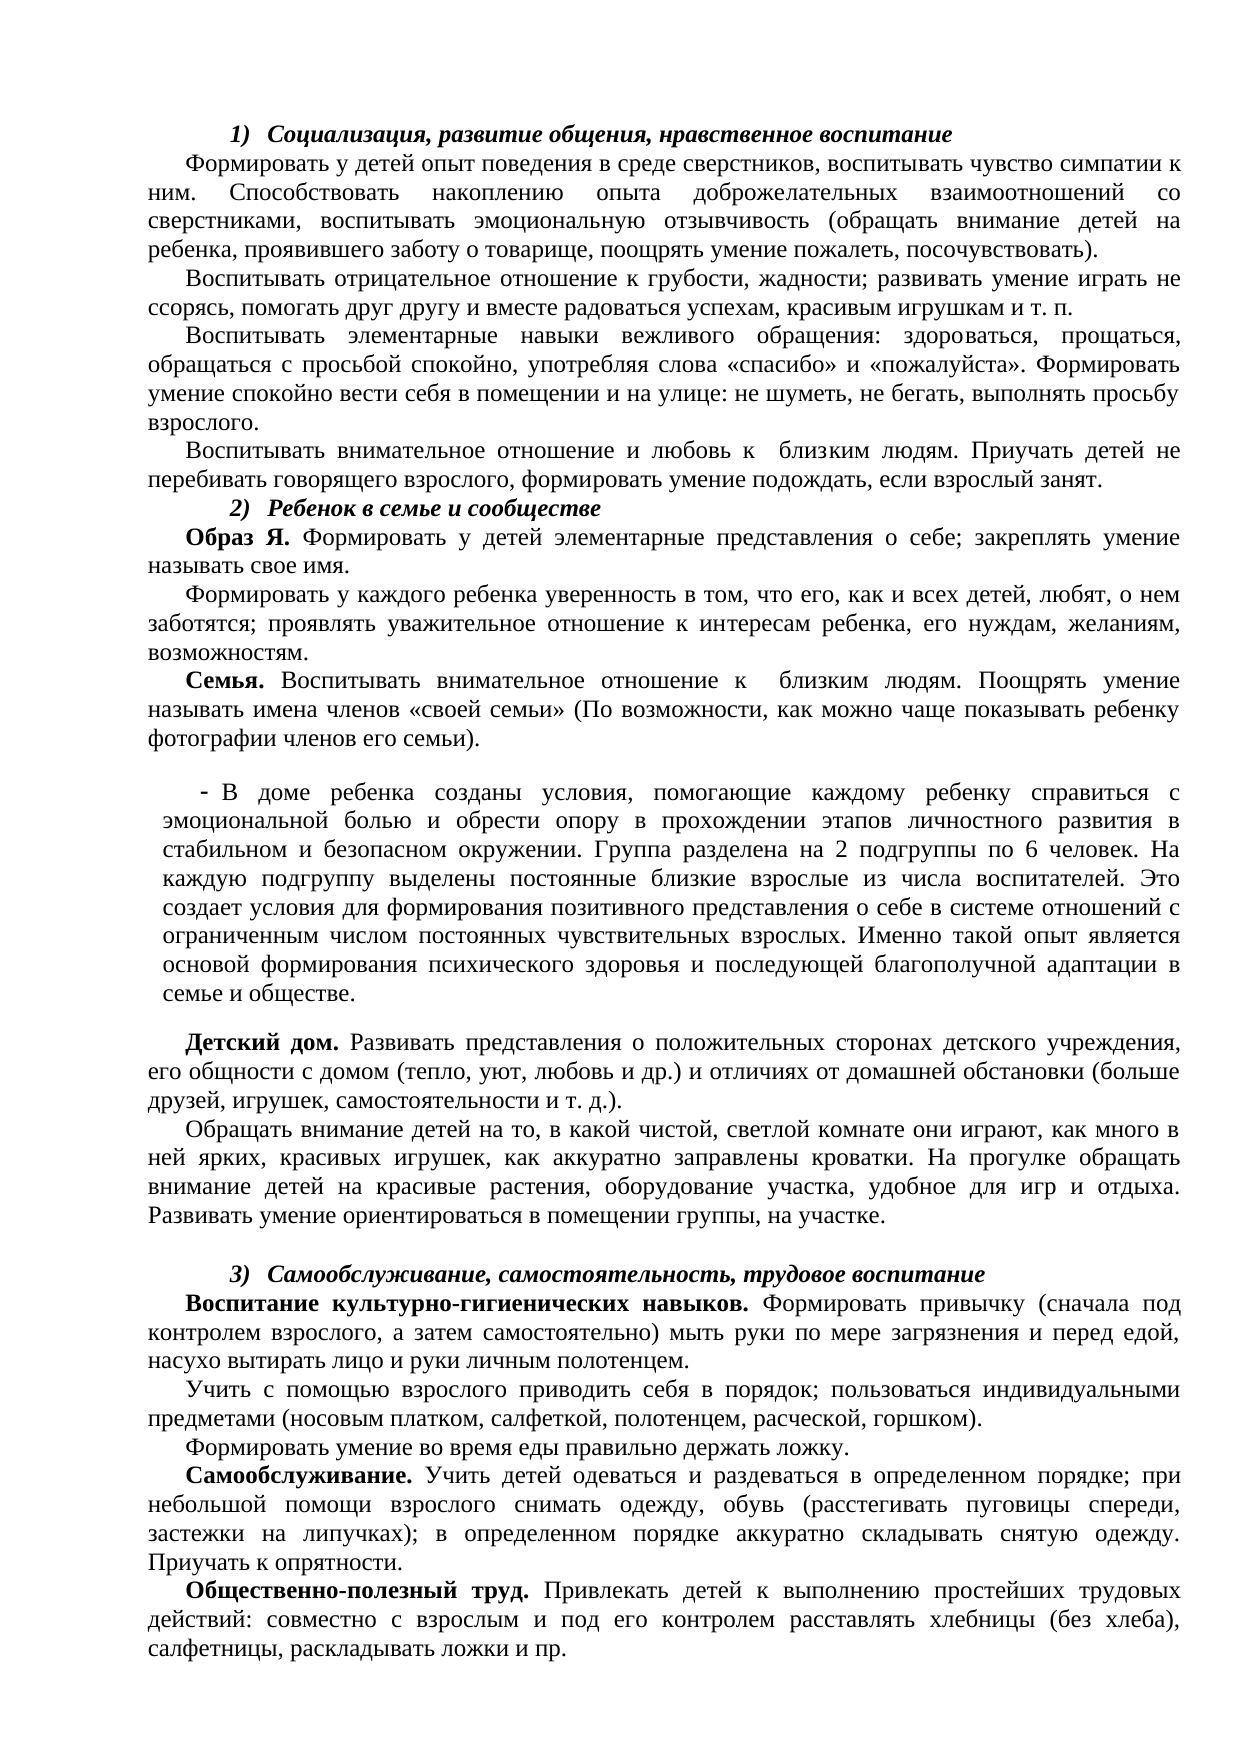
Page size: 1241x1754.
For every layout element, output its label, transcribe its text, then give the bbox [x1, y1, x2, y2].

list В доме ребенка созданы условия, помогающие каждому ребенку справиться с эмоциональной болью и обрести опору в прохождении этапов личностного развития в стабильном и безопасном окружении. Группа разделена на 2 подгруппы по 6 человек. На каждую подгруппу выделены постоянные близкие взрослые из числа воспитателей. Это создает условия для формирования позитивного представления о себе в системе отношений с ограниченным числом постоянных чувствительных взрослых. Именно такой опыт является основой формирования психического здоровья и последующей благополучной адаптации в семье и обществе. [162, 777, 1181, 1007]
list Самообслуживание, самостоятельность, трудовое воспитание [229, 1259, 1181, 1288]
text Семья. Воспитывать внимательное отношение к близким людям. Поощрять умение называть имена членов «своей семьи» (По возможности, как можно чаще показывать ребенку фотографии членов его семьи). [148, 665, 1181, 752]
text Обращать внимание детей на то, в какой чистой, светлой комнате они играют, как много в ней ярких, красивых игрушек, как аккуратно заправлены кроватки. На прогулке обращать внимание детей на красивые растения, оборудование участка, удобное для игр и отдыха. Развивать умение ориентироваться в помещении группы, на участке. [148, 1114, 1181, 1229]
list Ребенок в семье и сообществе [229, 493, 1181, 522]
text Детский дом. Развивать представления о положительных сторонах детского учреждения, его общности с домом (тепло, уют, любовь и др.) и отличиях от домашней обстановки (больше друзей, игрушек, самостоятельности и т. д.). [148, 1027, 1181, 1114]
text Самообслуживание. Учить детей одеваться и раздеваться в определенном порядке; при небольшой помощи взрослого снимать одежду, обувь (расстегивать пуговицы спереди, застежки на липучках); в определенном порядке аккуратно складывать снятую одежду. Приучать к опрятности. [148, 1461, 1181, 1576]
text Воспитание культурно-гигиенических навыков. Формировать привычку (сначала под контролем взрослого, а затем самостоятельно) мыть руки по мере загрязнения и перед едой, насухо вытирать лицо и руки личным полотенцем. [148, 1288, 1181, 1374]
text Формировать умение во время еды правильно держать ложку. [148, 1432, 1181, 1461]
list Социализация, развитие общения, нравственное воспитание [229, 119, 1181, 148]
text Воспитывать отрицательное отношение к грубости, жадности; развивать умение играть не ссорясь, помогать друг другу и вместе радоваться успехам, красивым игрушкам и т. п. [148, 263, 1181, 320]
text Общественно-полезный труд. Привлекать детей к выполнению простейших трудовых действий: совместно с взрослым и под его контролем расставлять хлебницы (без хлеба), салфетницы, раскладывать ложки и пр. [148, 1576, 1181, 1662]
text Учить с помощью взрослого приводить себя в порядок; пользоваться индивидуальными предметами (носовым платком, салфеткой, полотенцем, расческой, горшком). [148, 1374, 1181, 1432]
text Образ Я. Формировать у детей элементарные представления о себе; закреплять умение называть свое имя. [148, 522, 1181, 579]
text Воспитывать элементарные навыки вежливого обращения: здороваться, прощаться, обращаться с просьбой спокойно, употребляя слова «спасибо» и «пожалуйста». Формировать умение спокойно вести себя в помещении и на улице: не шуметь, не бегать, выполнять просьбу взрослого. [148, 320, 1181, 435]
text Воспитывать внимательное отношение и любовь к близким людям. Приучать детей не перебивать говорящего взрослого, формировать умение подождать, если взрослый занят. [148, 435, 1181, 493]
text Формировать у детей опыт поведения в среде сверстников, воспитывать чувство симпатии к ним. Способствовать накоплению опыта доброжелательных взаимоотношений со сверстниками, воспитывать эмоциональную отзывчивость (обращать внимание детей на ребенка, проявившего заботу о товарище, поощрять умение пожалеть, посочувствовать). [148, 148, 1181, 263]
text Формировать у каждого ребенка уверенность в том, что его, как и всех детей, любят, о нем заботятся; проявлять уважительное отношение к интересам ребенка, его нуждам, желаниям, возможностям. [148, 579, 1181, 665]
